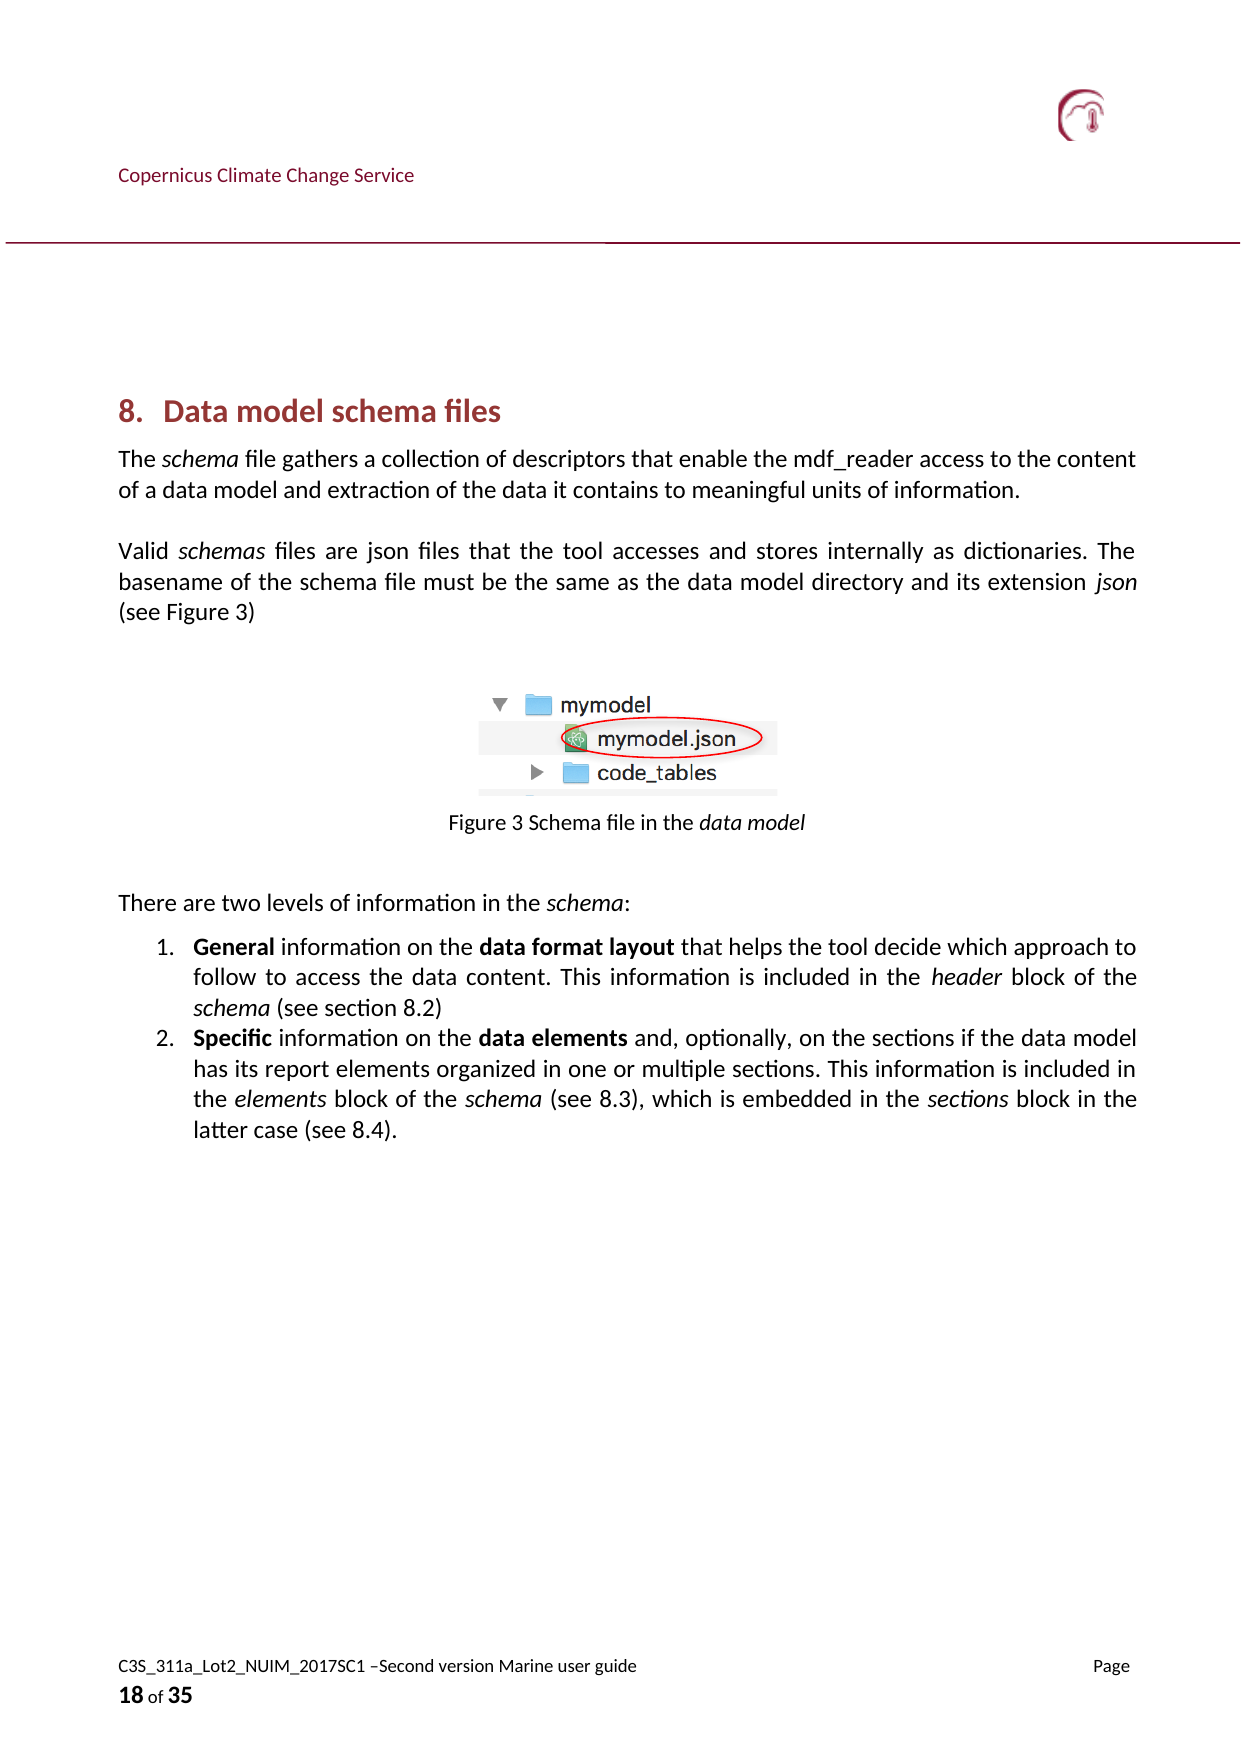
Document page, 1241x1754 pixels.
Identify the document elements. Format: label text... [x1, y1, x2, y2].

list Specific information on the data elements and, optionally, on the sections if the data model has its report elements organized in one or multiple sections. This information is included in the elements block of the schema (see 8.3), which is embedded in the sections block in the latter case (see 8.4). [156, 1022, 1138, 1144]
text Valid schemas files are json files that the tool accesses and stores internally as dictionaries. The basename of the schema file must be the same as the data model directory and its extension json (see Figure 2) [118, 535, 1138, 627]
picture [478, 687, 778, 796]
list General information on the data format layout that helps the tool decide which approach to follow to access the data content. This information is included in the header block of the schema (see section 8.2) [156, 931, 1138, 1022]
subtitle Data model schema files [118, 390, 1138, 431]
text There are two levels of information in the schema: [118, 888, 1138, 918]
text The schema file gathers a collection of descriptors that enable the mdf_reader access to the content of a data model and extraction of the data it contains to meaningful units of information. [118, 444, 1138, 505]
